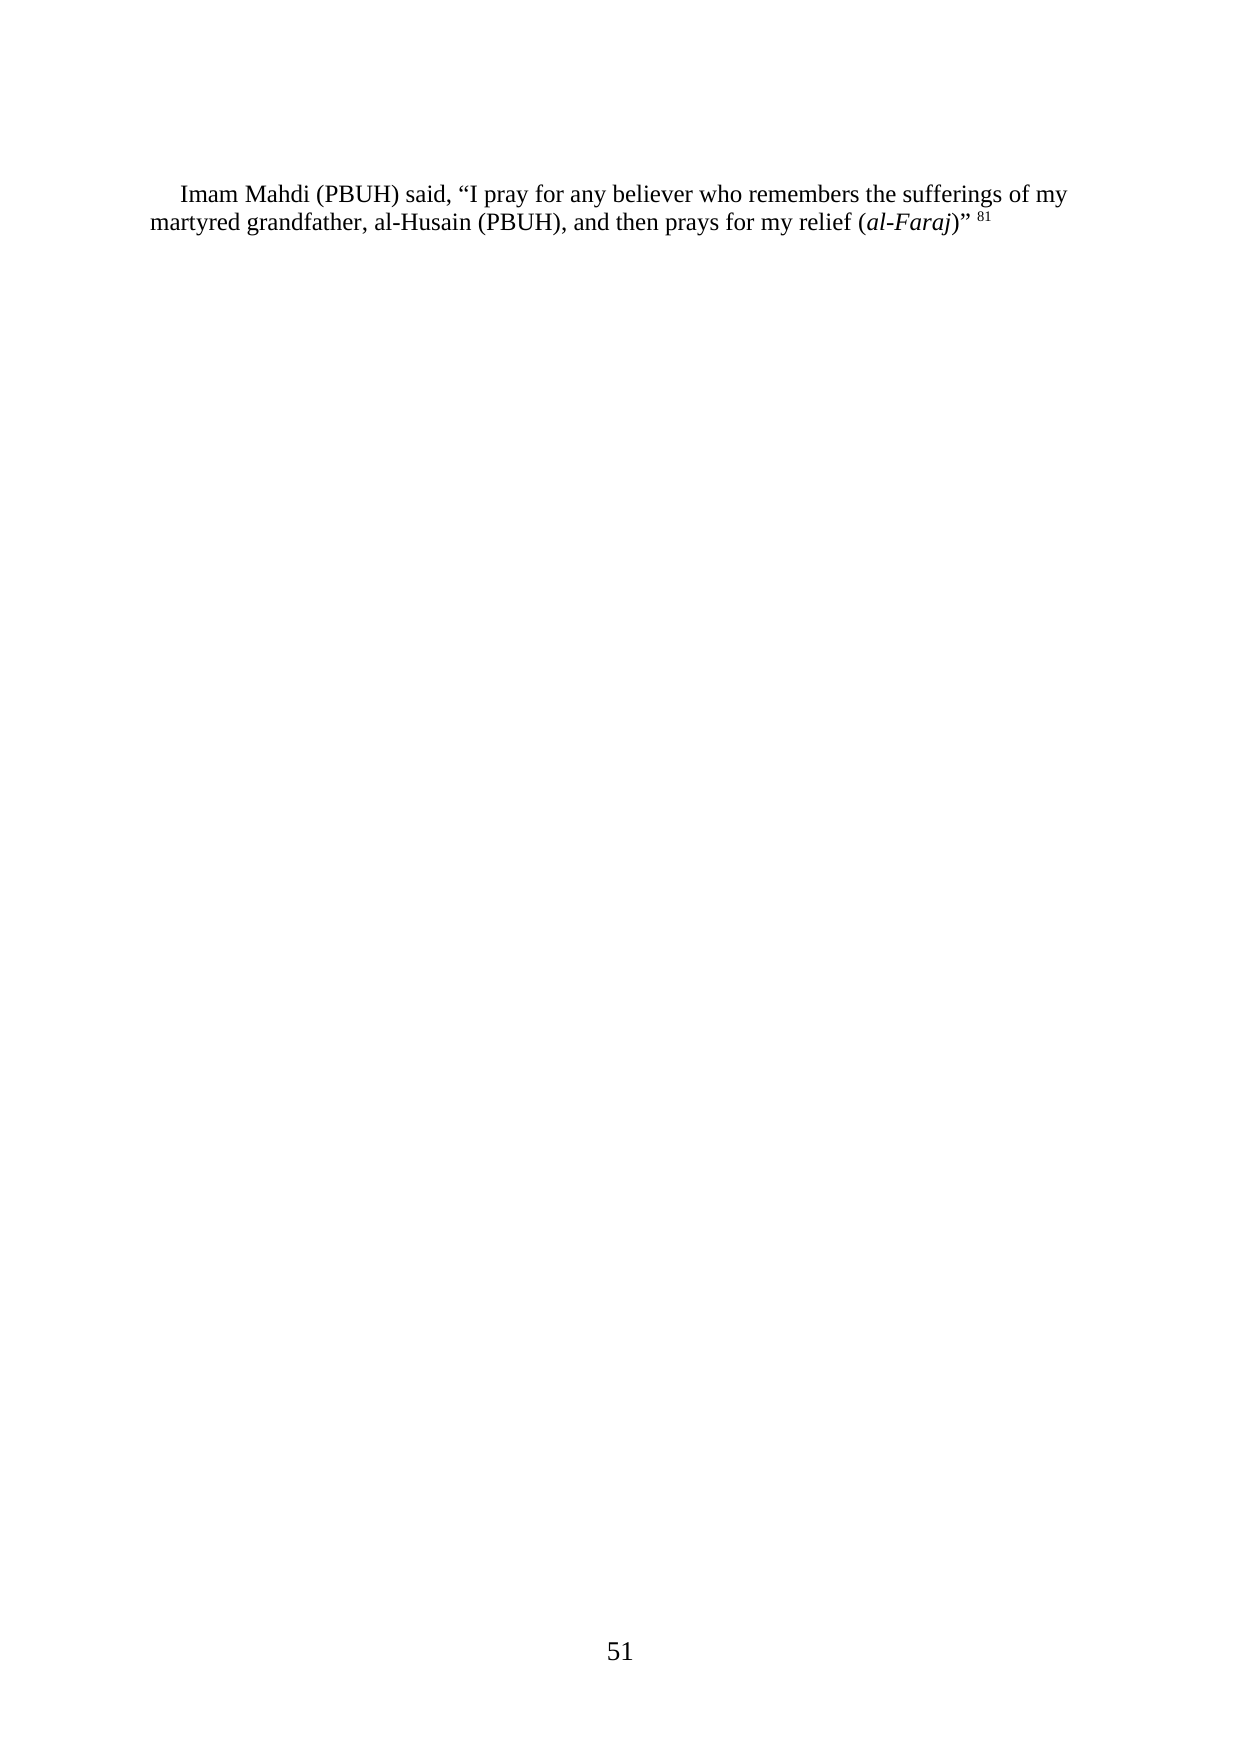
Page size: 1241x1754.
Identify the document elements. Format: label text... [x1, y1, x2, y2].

text Imam Mahdi (PBUH) said, “I pray for any believer who remembers the sufferings of my martyred grandfather, al-Husain (PBUH), and then prays for my relief (al-Faraj)” [150, 179, 1090, 236]
